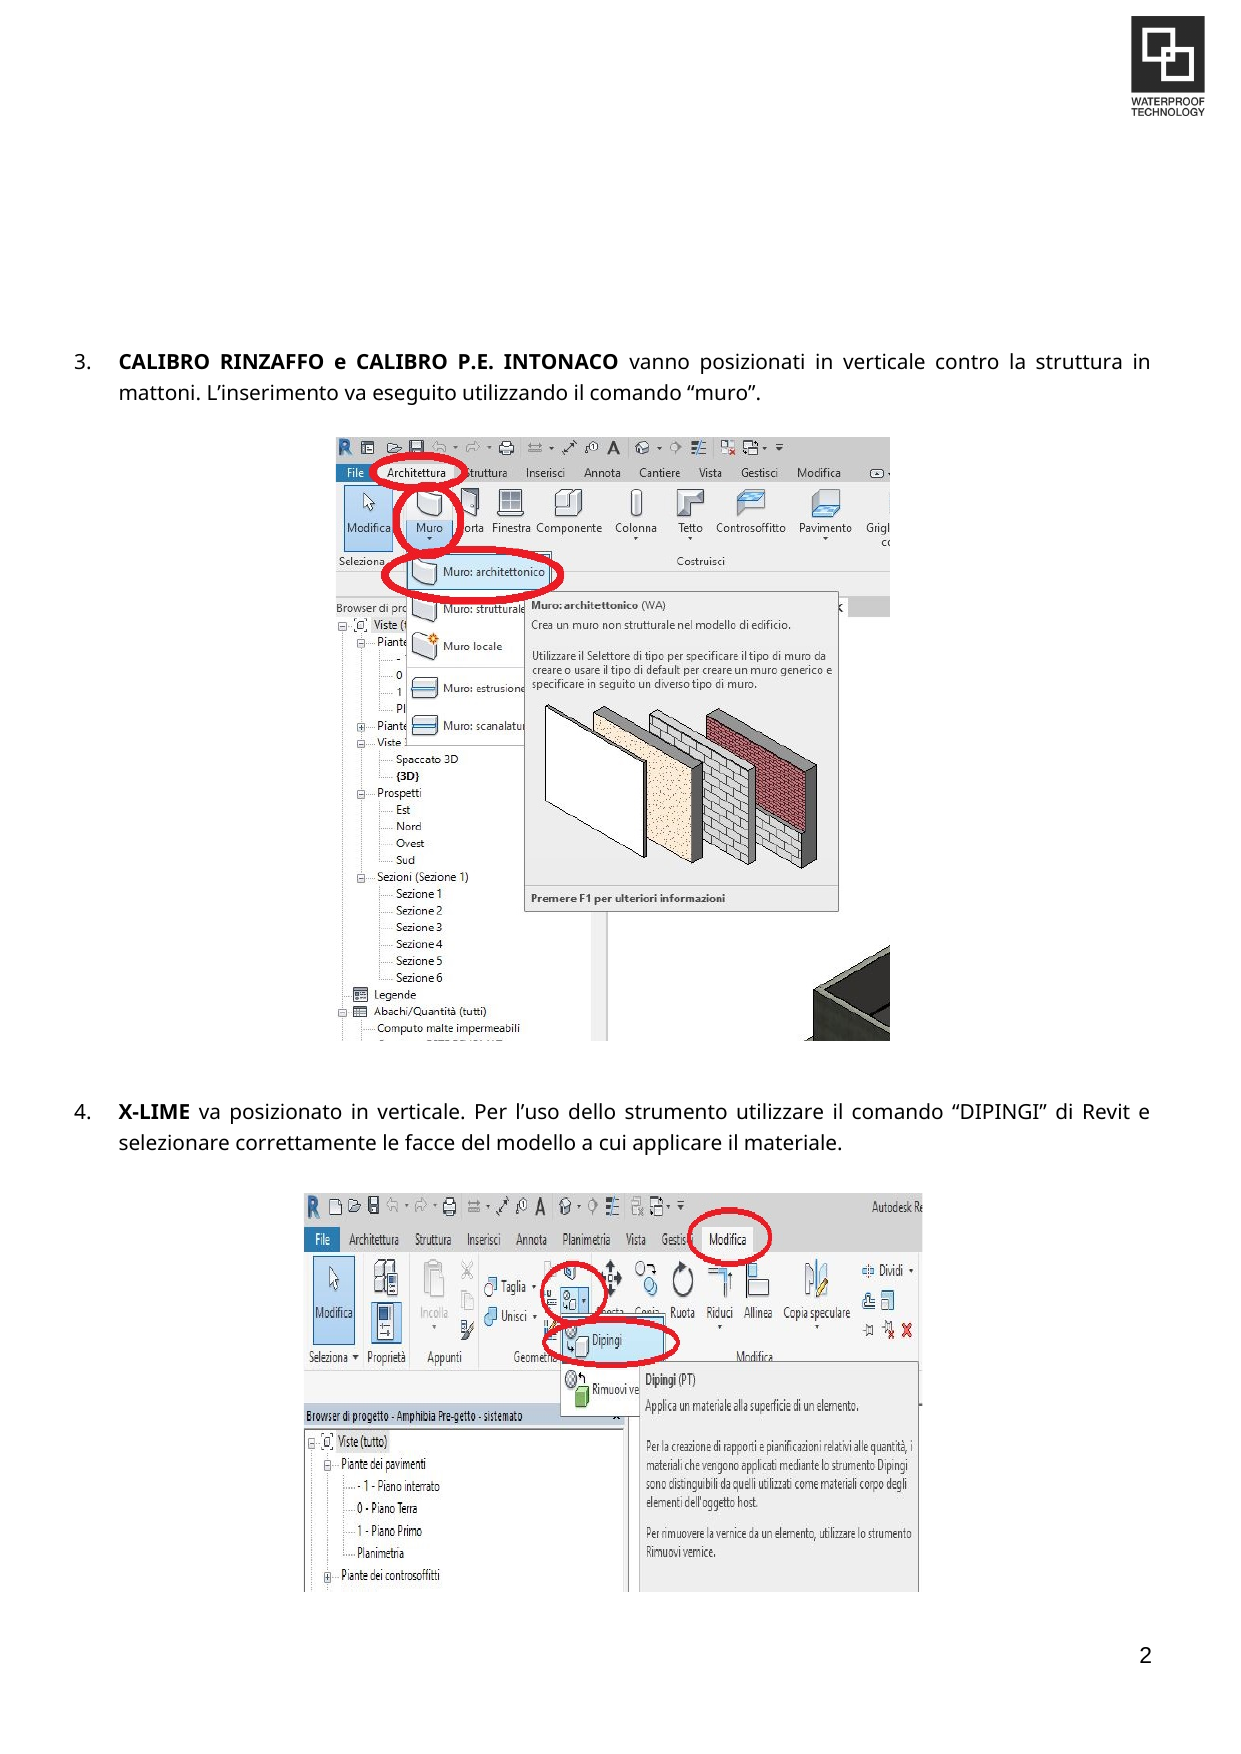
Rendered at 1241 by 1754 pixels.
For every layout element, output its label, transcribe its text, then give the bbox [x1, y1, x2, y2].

list X-LIME va posizionato in verticale. Per l’uso dello strumento utilizzare il comando “DIPINGI” di Revit e selezionare correttamente le facce del modello a cui applicare il materiale. [74, 1097, 1152, 1156]
picture [1131, 16, 1205, 116]
picture [303, 1193, 923, 1592]
list CALIBRO RINZAFFO e CALIBRO P.E. INTONACO vanno posizionati in verticale contro la struttura in mattoni. L’inserimento va eseguito utilizzando il comando “muro”. [74, 347, 1152, 406]
picture [335, 437, 890, 1041]
